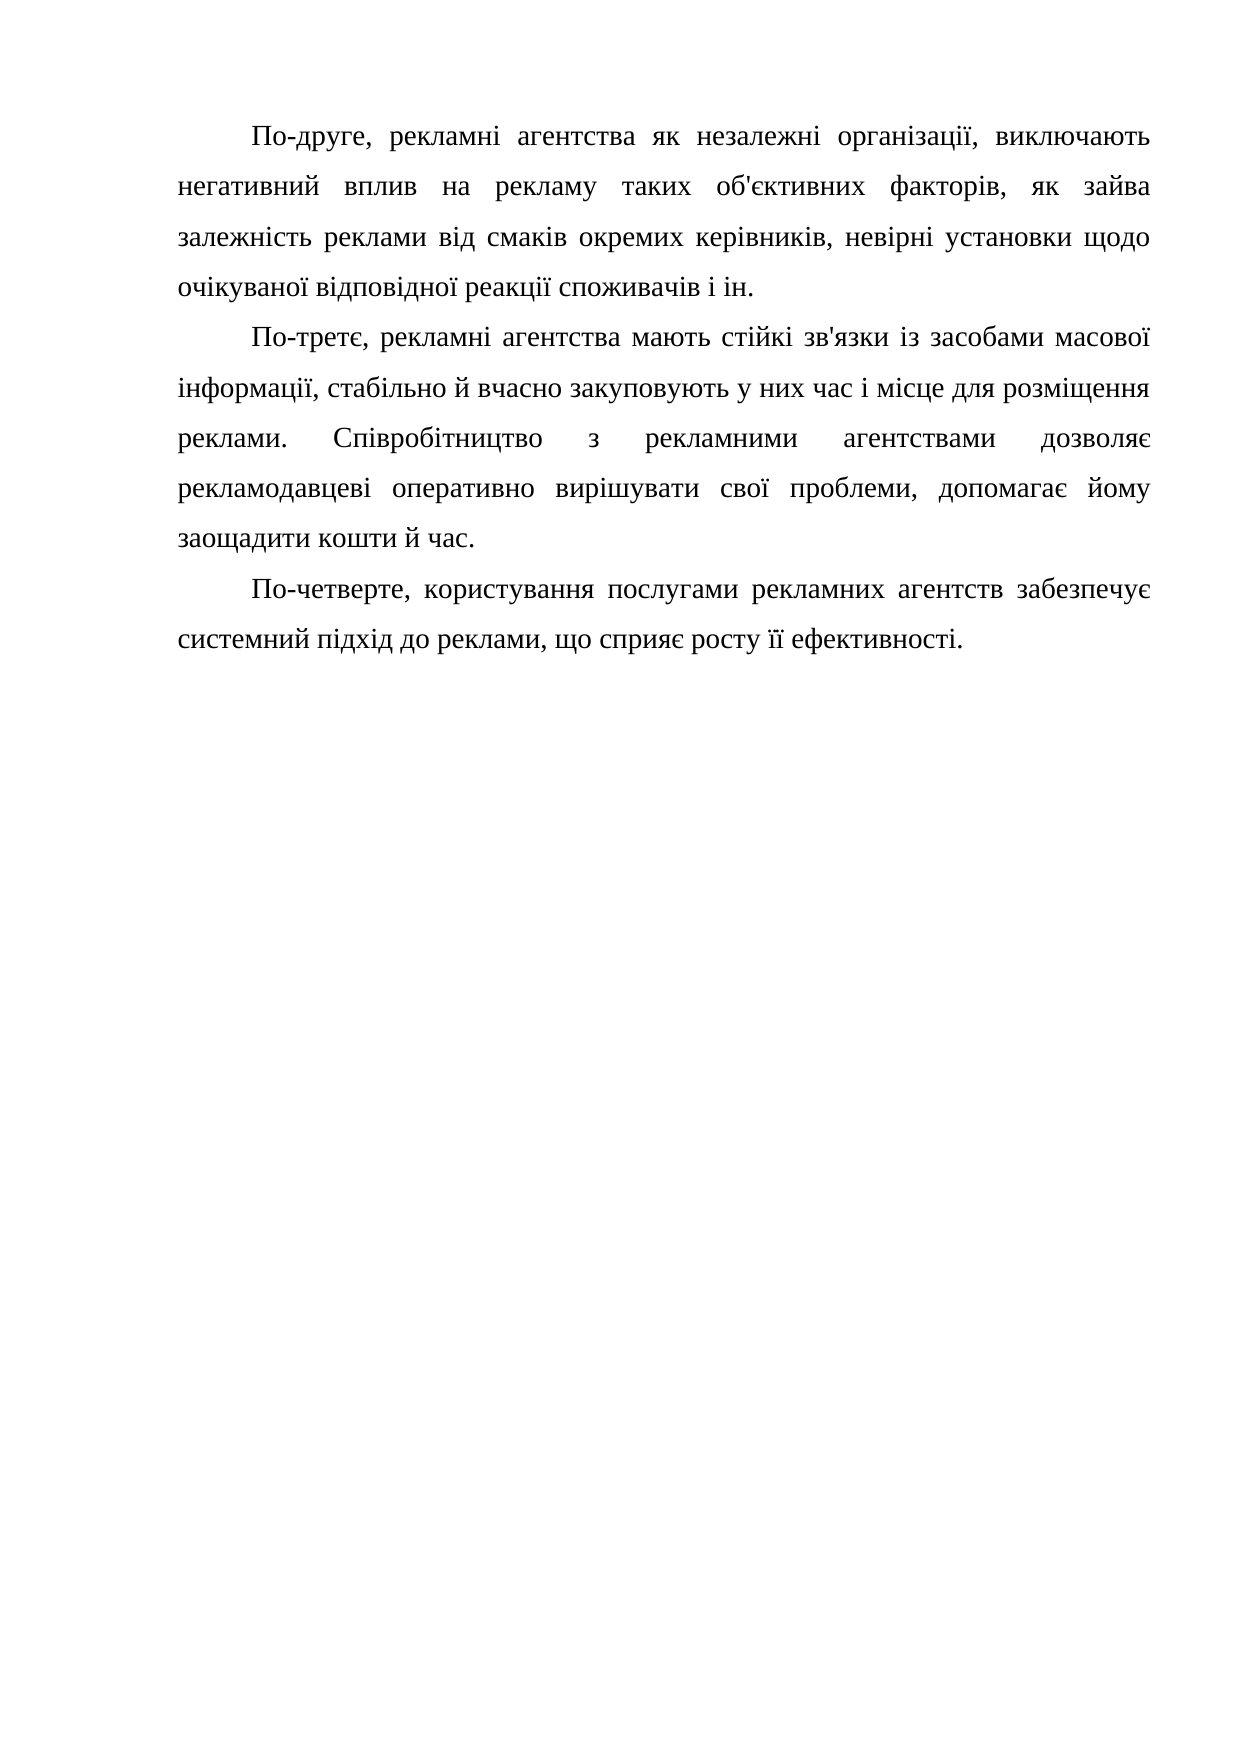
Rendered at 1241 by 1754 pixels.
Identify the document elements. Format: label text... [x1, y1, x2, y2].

text По-четверте, користування послугами рекламних агентств забезпечує системний підхід до реклами, що сприяє росту її ефективності. [177, 571, 1152, 655]
text По-третє, рекламні агентства мають стійкі зв'язки із засобами масової інформації, стабільно й вчасно закуповують у них час і місце для розміщення реклами. Співробітництво з рекламними агентствами дозволяє рекламодавцеві оперативно вирішувати свої проблеми, допомагає йому заощадити кошти й час. [177, 319, 1152, 554]
text По-друге, рекламні агентства як незалежні організації, виключають негативний вплив на рекламу таких об'єктивних факторів, як зайва залежність реклами від смаків окремих керівників, невірні установки щодо очікуваної відповідної реакції споживачів і ін. [177, 118, 1152, 303]
